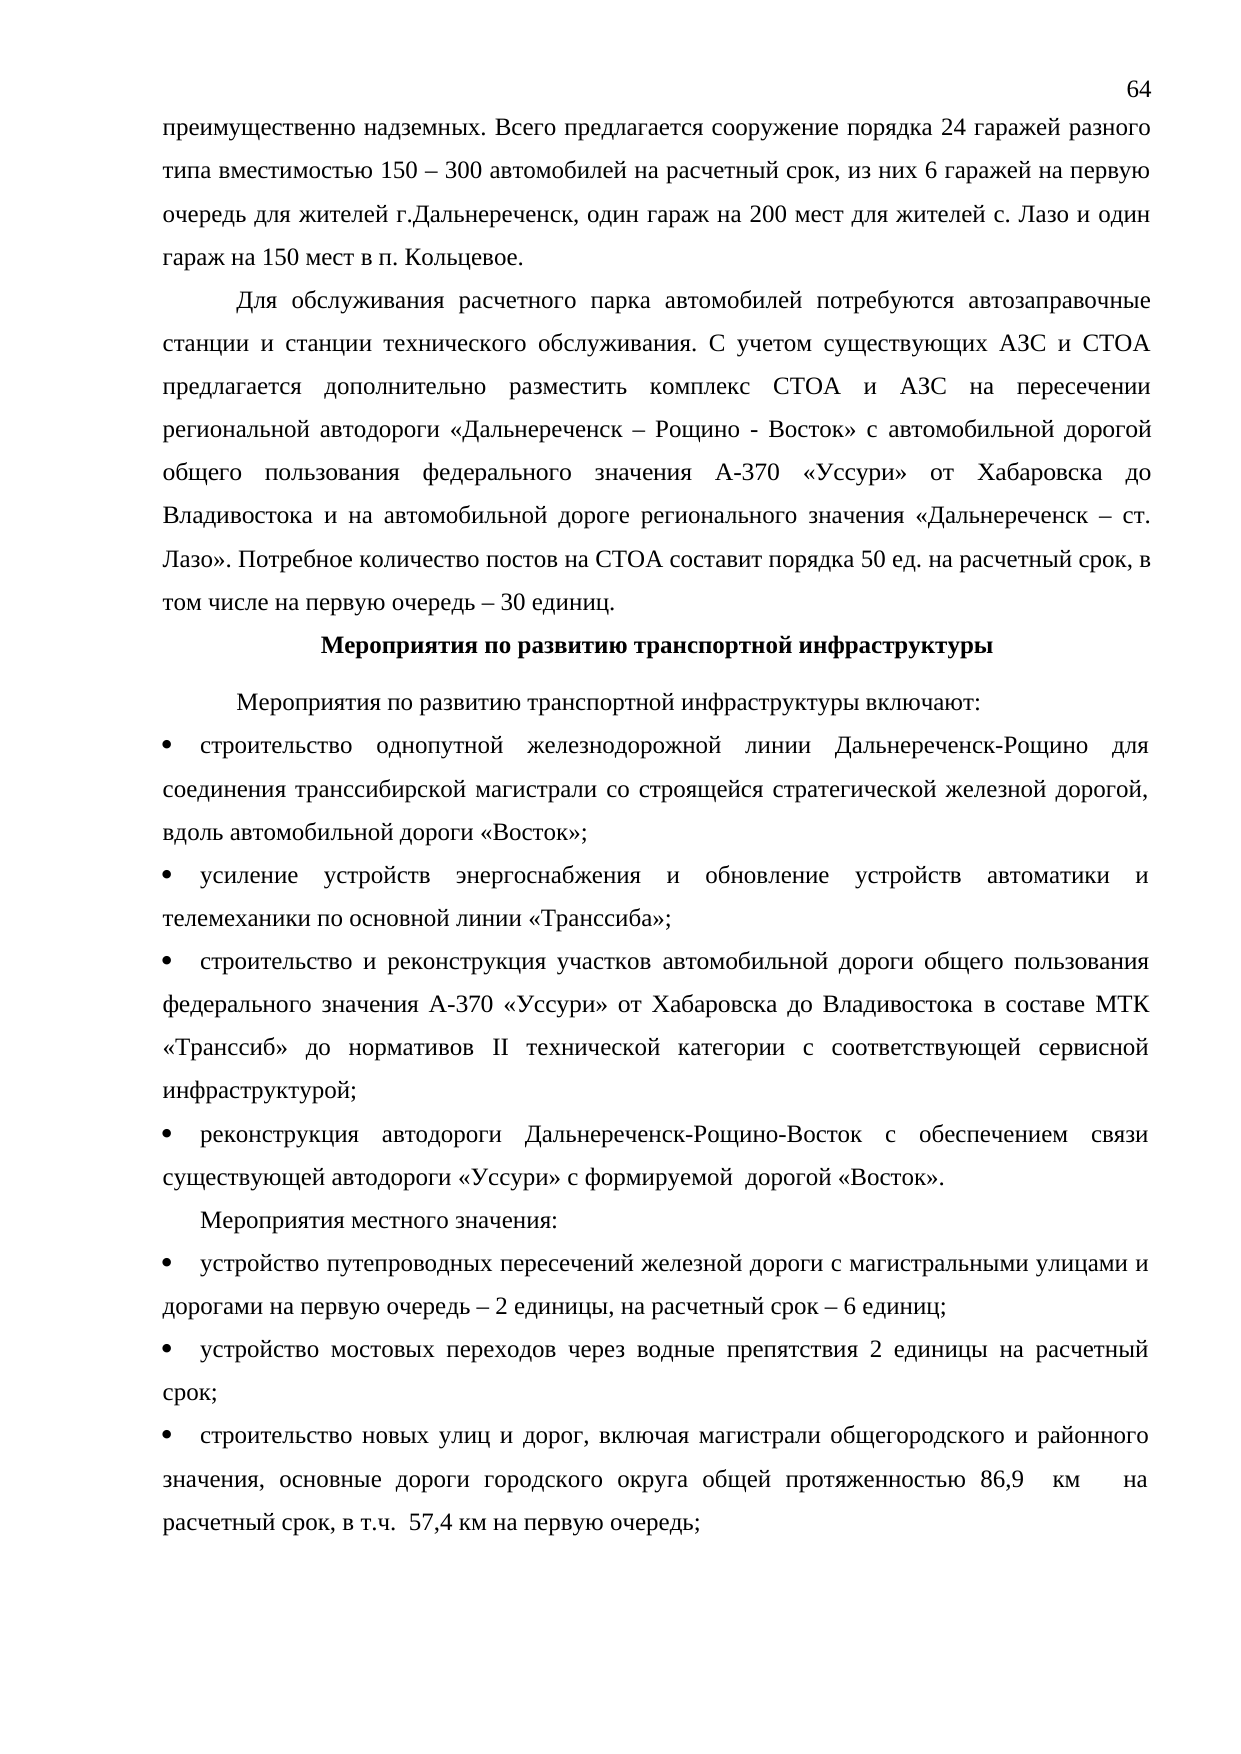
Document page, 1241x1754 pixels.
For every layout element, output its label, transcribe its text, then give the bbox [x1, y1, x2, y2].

list устройство путепроводных пересечений железной дороги с магистральными улицами и дорогами на первую очередь – 2 единицы, на расчетный срок – 6 единиц; [162, 1248, 1149, 1320]
list строительство однопутной железнодорожной линии Дальнереченск-Рощино для соединения транссибирской магистрали со строящейся стратегической железной дорогой, вдоль автомобильной дороги «Восток»; [162, 731, 1149, 846]
list устройство мостовых переходов через водные препятствия 2 единицы на расчетный срок; [162, 1334, 1149, 1406]
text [162, 112, 1152, 271]
list усиление устройств энергоснабжения и обновление устройств автоматики и телемеханики по основной линии «Транссиба»; [162, 860, 1149, 932]
text Мероприятия по развитию транспортной инфраструктуры [162, 630, 1152, 659]
text Для обслуживания расчетного парка автомобилей потребуются автозаправочные станции и станции технического обслуживания. С учетом существующих АЗС и СТОА предлагается дополнительно разместить комплекс СТОА и АЗС на пересечении региональной автодороги «Дальнереченск – Рощино - Восток» с автомобильной дорогой общего пользования федерального значения А-370 «Уссури» от Хабаровска до Владивостока и на автомобильной дороге регионального значения «Дальнереченск – ст. Лазо». Потребное количество постов на СТОА составит порядка 50 ед. на расчетный срок, в том числе на первую очередь – 30 единиц. [162, 285, 1152, 616]
list реконструкция автодороги Дальнереченск-Рощино-Восток с обеспечением связи существующей автодороги «Уссури» с формируемой дорогой «Восток». [162, 1119, 1149, 1191]
list строительство и реконструкция участков автомобильной дороги общего пользования федерального значения А-370 «Уссури» от Хабаровска до Владивостока в составе МТК «Транссиб» до нормативов II технической категории с соответствующей сервисной инфраструктурой; [162, 946, 1149, 1104]
text Мероприятия местного значения: [162, 1205, 1149, 1234]
text Мероприятия по развитию транспортной инфраструктуры включают: [162, 687, 1149, 716]
list строительство новых улиц и дорог, включая магистрали общегородского и районного значения, основные дороги городского округа общей протяженностью 86,9 км на расчетный срок, в т.ч. на первую очередь; [162, 1421, 1149, 1536]
